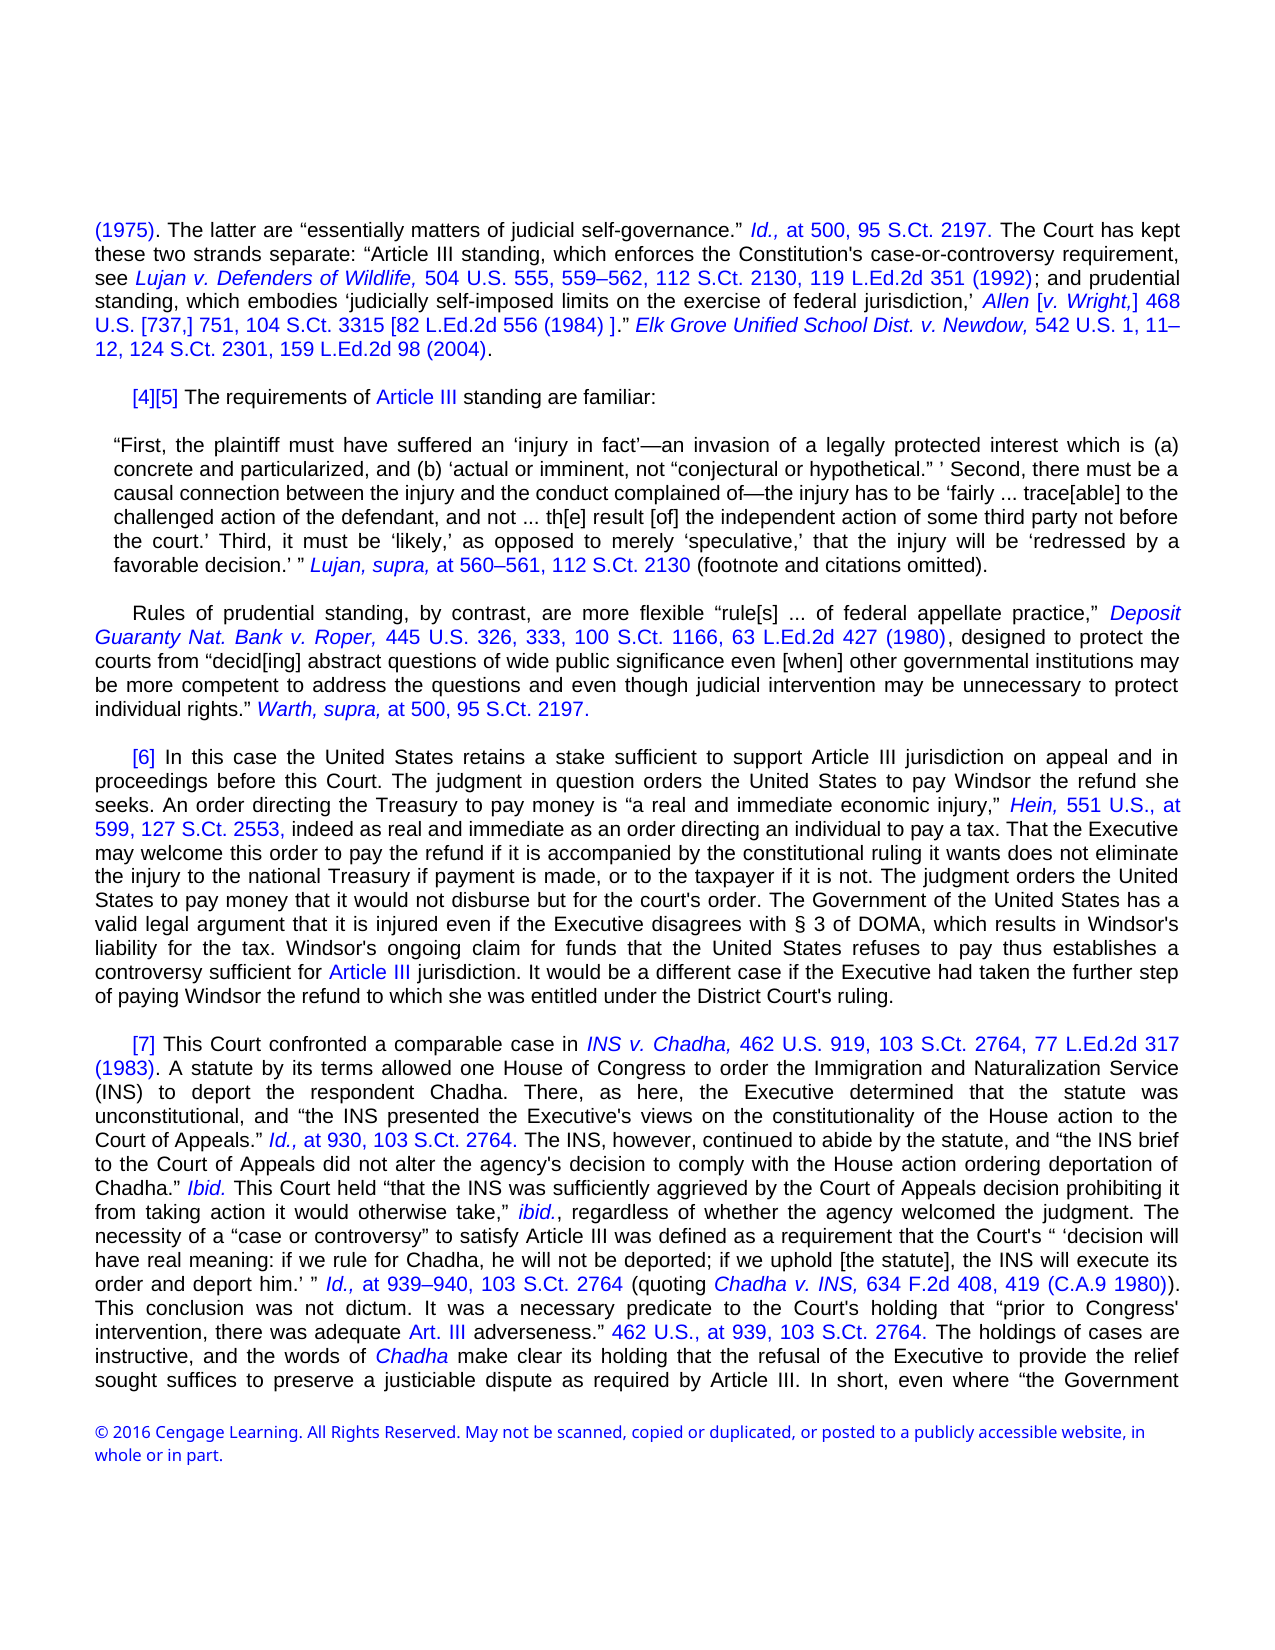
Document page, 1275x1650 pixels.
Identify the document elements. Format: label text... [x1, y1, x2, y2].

text [6] In this case the United States retains a stake sufficient to support Article III jurisdiction on appeal and in proceedings before this Court. The judgment in question orders the United States to pay Windsor the refund she seeks. An order directing the Treasury to pay money is “a real and immediate economic injury,” Hein, 551 U.S., at 599, 127 S.Ct. 2553, indeed as real and immediate as an order directing an individual to pay a tax. That the Executive may welcome this order to pay the refund if it is accompanied by the constitutional ruling it wants does not eliminate the injury to the national Treasury if payment is made, or to the taxpayer if it is not. The judgment orders the United States to pay money that it would not disburse but for the court's order. The Government of the United States has a valid legal argument that it is injured even if the Executive disagrees with § 3 of DOMA, which results in Windsor's liability for the tax. Windsor's ongoing claim for funds that the United States refuses to pay thus establishes a controversy sufficient for Article III jurisdiction. It would be a different case if the Executive had taken the further step of paying Windsor the refund to which she was entitled under the District Court's ruling. [94, 744, 1181, 1008]
text Rules of prudential standing, by contrast, are more flexible “rule[s] ... of federal appellate practice,” Deposit Guaranty Nat. Bank v. Roper, 445 U.S. 326, 333, 100 S.Ct. 1166, 63 L.Ed.2d 427 (1980), designed to protect the courts from “decid[ing] abstract questions of wide public significance even [when] other governmental institutions may be more competent to address the questions and even though judicial intervention may be unnecessary to protect individual rights.” Warth, supra, at 500, 95 S.Ct. 2197. [94, 601, 1181, 721]
text “First, the plaintiff must have suffered an ‘injury in fact’—an invasion of a legally protected interest which is (a) concrete and particularized, and (b) ‘actual or imminent, not “conjectural or hypothetical.” ’ Second, there must be a causal connection between the injury and the conduct complained of—the injury has to be ‘fairly ... trace[able] to the challenged action of the defendant, and not ... th[e] result [of] the independent action of some third party not before the court.’ Third, it must be ‘likely,’ as opposed to merely ‘speculative,’ that the injury will be ‘redressed by a favorable decision.’ ” Lujan, supra, at 560–561, 112 S.Ct. 2130 (footnote and citations omitted). [113, 433, 1181, 577]
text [94, 1032, 1181, 1391]
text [94, 217, 1181, 361]
text [4][5] The requirements of Article III standing are familiar: [94, 385, 1181, 409]
